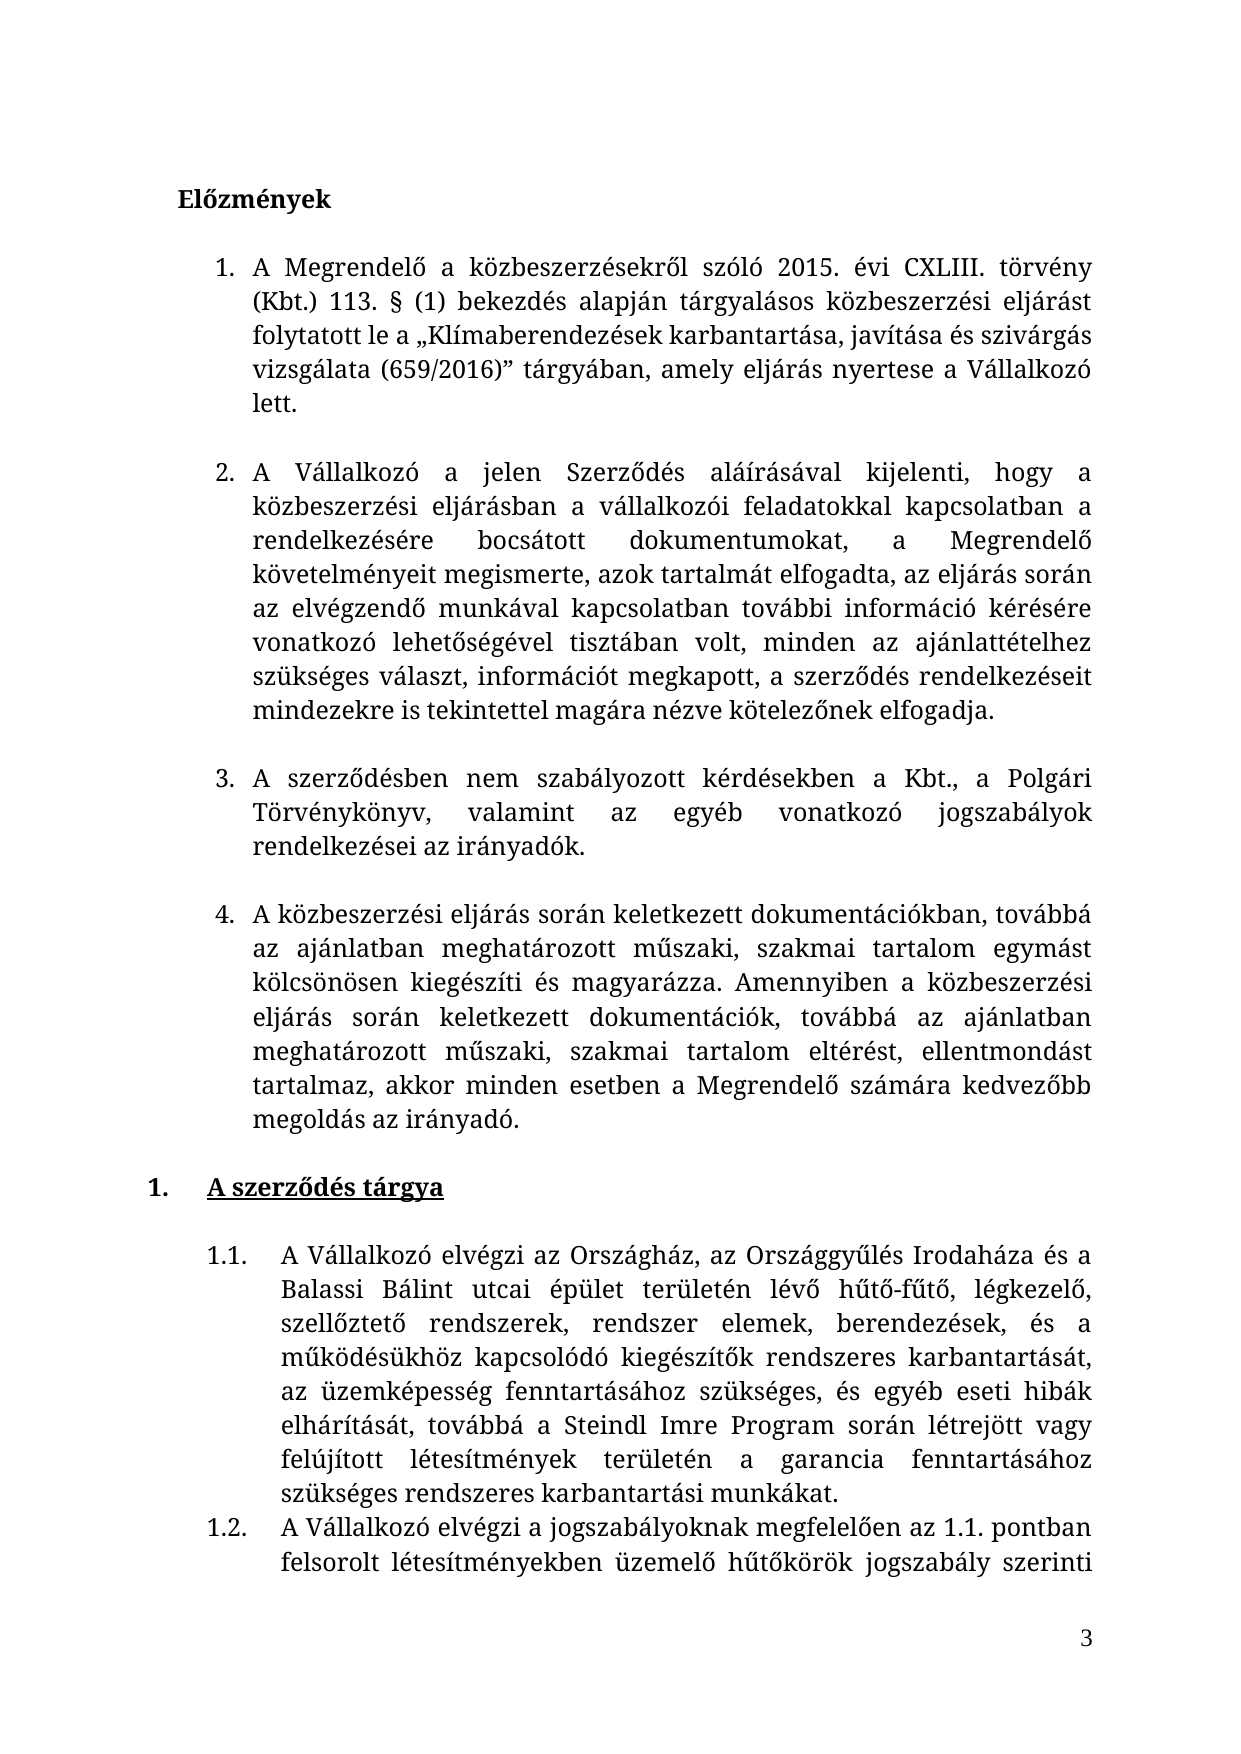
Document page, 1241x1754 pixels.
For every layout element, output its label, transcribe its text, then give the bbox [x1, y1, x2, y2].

list A Megrendelő a közbeszerzésekről szóló 2015. évi CXLIII. törvény (Kbt.) 113. § (1) bekezdés alapján tárgyalásos közbeszerzési eljárást folytatott le a „Klímaberendezések karbantartása, javítása és szivárgás vizsgálata (659/2016)” tárgyában, amely eljárás nyertese a Vállalkozó lett. [215, 250, 1093, 420]
list A szerződés tárgya [148, 1169, 1093, 1203]
list A Vállalkozó elvégzi az Országház, az Országgyűlés Irodaháza és a Balassi Bálint utcai épület területén lévő hűtő-fűtő, légkezelő, szellőztető rendszerek, rendszer elemek, berendezések, és a működésükhöz kapcsolódó kiegészítők rendszeres karbantartását, az üzemképesség fenntartásához szükséges, és egyéb eseti hibák elhárítását, továbbá a Steindl Imre Program során létrejött vagy felújított létesítmények területén a garancia fenntartásához szükséges rendszeres karbantartási munkákat. [207, 1238, 1093, 1510]
list Előzmények [177, 182, 1093, 216]
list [207, 1510, 1093, 1578]
list A szerződésben nem szabályozott kérdésekben a Kbt., a Polgári Törvénykönyv, valamint az egyéb vonatkozó jogszabályok rendelkezései az irányadók. [215, 761, 1093, 863]
list A közbeszerzési eljárás során keletkezett dokumentációkban, továbbá az ajánlatban meghatározott műszaki, szakmai tartalom egymást kölcsönösen kiegészíti és magyarázza. Amennyiben a közbeszerzési eljárás során keletkezett dokumentációk, továbbá az ajánlatban meghatározott műszaki, szakmai tartalom eltérést, ellentmondást tartalmaz, akkor minden esetben a Megrendelő számára kedvezőbb megoldás az irányadó. [215, 897, 1093, 1135]
list A Vállalkozó a jelen Szerződés aláírásával kijelenti, hogy a közbeszerzési eljárásban a vállalkozói feladatokkal kapcsolatban a rendelkezésére bocsátott dokumentumokat, a Megrendelő követelményeit megismerte, azok tartalmát elfogadta, az eljárás során az elvégzendő munkával kapcsolatban további információ kérésére vonatkozó lehetőségével tisztában volt, minden az ajánlattételhez szükséges választ, információt megkapott, a szerződés rendelkezéseit mindezekre is tekintettel magára nézve kötelezőnek elfogadja. [215, 454, 1093, 727]
